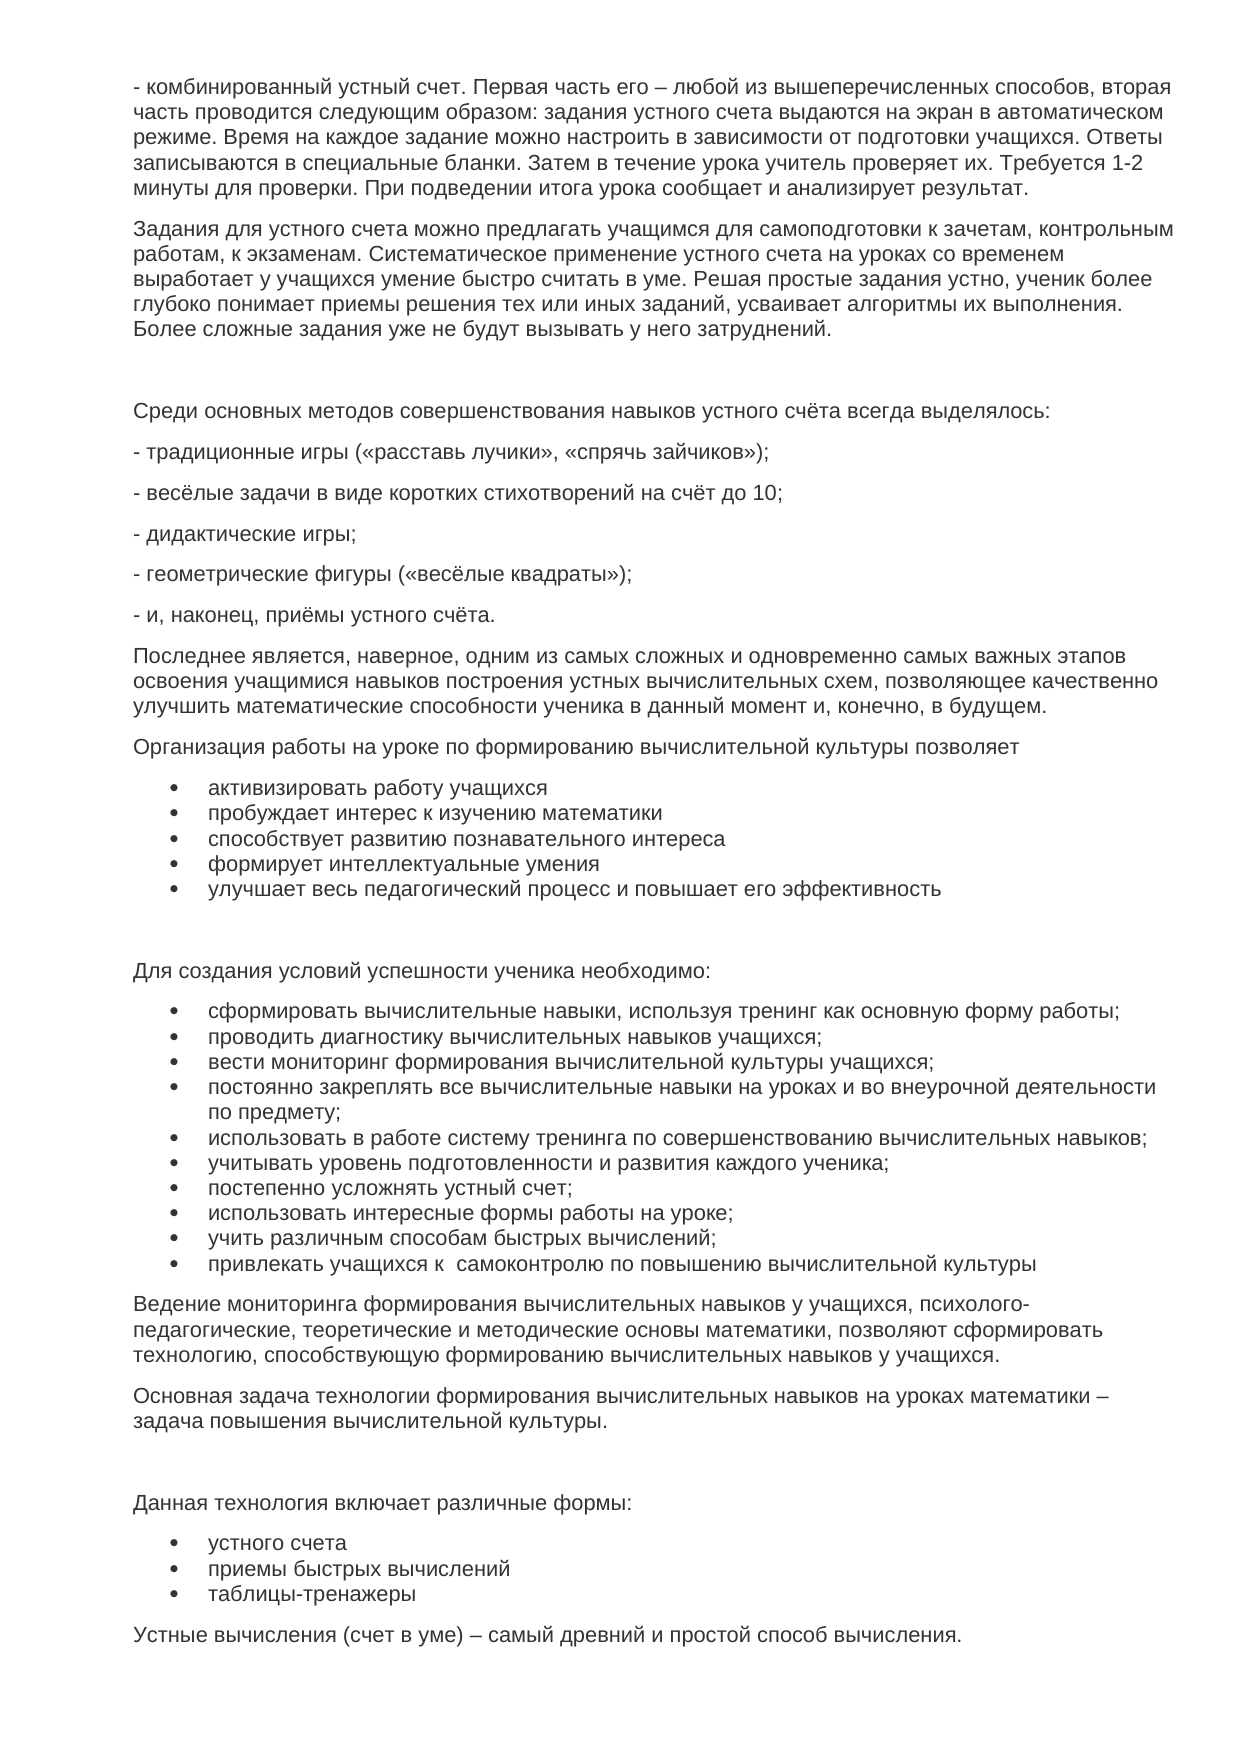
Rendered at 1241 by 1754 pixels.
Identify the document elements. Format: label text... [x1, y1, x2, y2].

list пробуждает интерес к изучению математики [170, 800, 1181, 826]
text - дидактические игры; [133, 521, 1181, 546]
list использовать в работе систему тренинга по совершенствованию вычислительных навыков; [170, 1124, 1181, 1150]
list улучшает весь педагогический процесс и повышает его эффективность [170, 876, 1181, 901]
list приемы быстрых вычислений [170, 1556, 1181, 1581]
text Устные вычисления (счет в уме) – самый древний и простой способ вычисления. [133, 1622, 1181, 1647]
list постоянно закреплять все вычислительные навыки на уроках и во внеурочной деятельности по предмету; [170, 1074, 1181, 1124]
text Данная технология включает различные формы: [133, 1489, 1181, 1515]
text Ведение мониторинга формирования вычислительных навыков у учащихся, психолого-педагогические, теоретические и методические основы математики, позволяют сформировать технологию, способствующую формированию вычислительных навыков у учащихся. [133, 1291, 1181, 1367]
text Задания для устного счета можно предлагать учащимся для самоподготовки к зачетам, контрольным работам, к экзаменам. Систематическое применение устного счета на уроках со временем выработает у учащихся умение быстро считать в уме. Решая простые задания устно, ученик более глубоко понимает приемы решения тех или иных заданий, усваивает алгоритмы их выполнения. Более сложные задания уже не будут вызывать у него затруднений. [133, 216, 1181, 342]
text - комбинированный устный счет. Первая часть его – любой из вышеперечисленных способов, вторая часть проводится следующим образом: задания устного счета выдаются на экран в автоматическом режиме. Время на каждое задание можно настроить в зависимости от подготовки учащихся. Ответы записываются в специальные бланки. Затем в течение урока учитель проверяет их. Требуется 1-2 минуты для проверки. При подведении итога урока сообщает и анализирует результат. [133, 74, 1181, 200]
text Основная задача технологии формирования вычислительных навыков на уроках математики – задача повышения вычислительной культуры. [133, 1383, 1181, 1433]
list активизировать работу учащихся [170, 775, 1181, 800]
list привлекать учащихся к самоконтролю по повышению вычислительной культуры [170, 1251, 1181, 1276]
list проводить диагностику вычислительных навыков учащихся; [170, 1024, 1181, 1049]
list формирует интеллектуальные умения [170, 851, 1181, 876]
list вести мониторинг формирования вычислительной культуры учащихся; [170, 1049, 1181, 1074]
text - и, наконец, приёмы устного счёта. [133, 602, 1181, 627]
text Среди основных методов совершенствования навыков устного счёта всегда выделялось: [133, 398, 1181, 423]
text Для создания условий успешности ученика необходимо: [133, 958, 1181, 983]
text - традиционные игры («расставь лучики», «спрячь зайчиков»); [133, 439, 1181, 464]
list использовать интересные формы работы на уроке; [170, 1200, 1181, 1225]
list таблицы-тренажеры [170, 1581, 1181, 1606]
list сформировать вычислительные навыки, используя тренинг как основную форму работы; [170, 998, 1181, 1024]
list учить различным способам быстрых вычислений; [170, 1225, 1181, 1251]
text Организация работы на уроке по формированию вычислительной культуры позволяет [133, 734, 1181, 759]
text - геометрические фигуры («весёлые квадраты»); [133, 561, 1181, 587]
text - весёлые задачи в виде коротких стихотворений на счёт до 10; [133, 480, 1181, 505]
list способствует развитию познавательного интереса [170, 826, 1181, 851]
list постепенно усложнять устный счет; [170, 1175, 1181, 1200]
list учитывать уровень подготовленности и развития каждого ученика; [170, 1150, 1181, 1175]
text Последнее является, наверное, одним из самых сложных и одновременно самых важных этапов освоения учащимися навыков построения устных вычислительных схем, позволяющее качественно улучшить математические способности ученика в данный момент и, конечно, в будущем. [133, 643, 1181, 719]
list устного счета [170, 1530, 1181, 1556]
